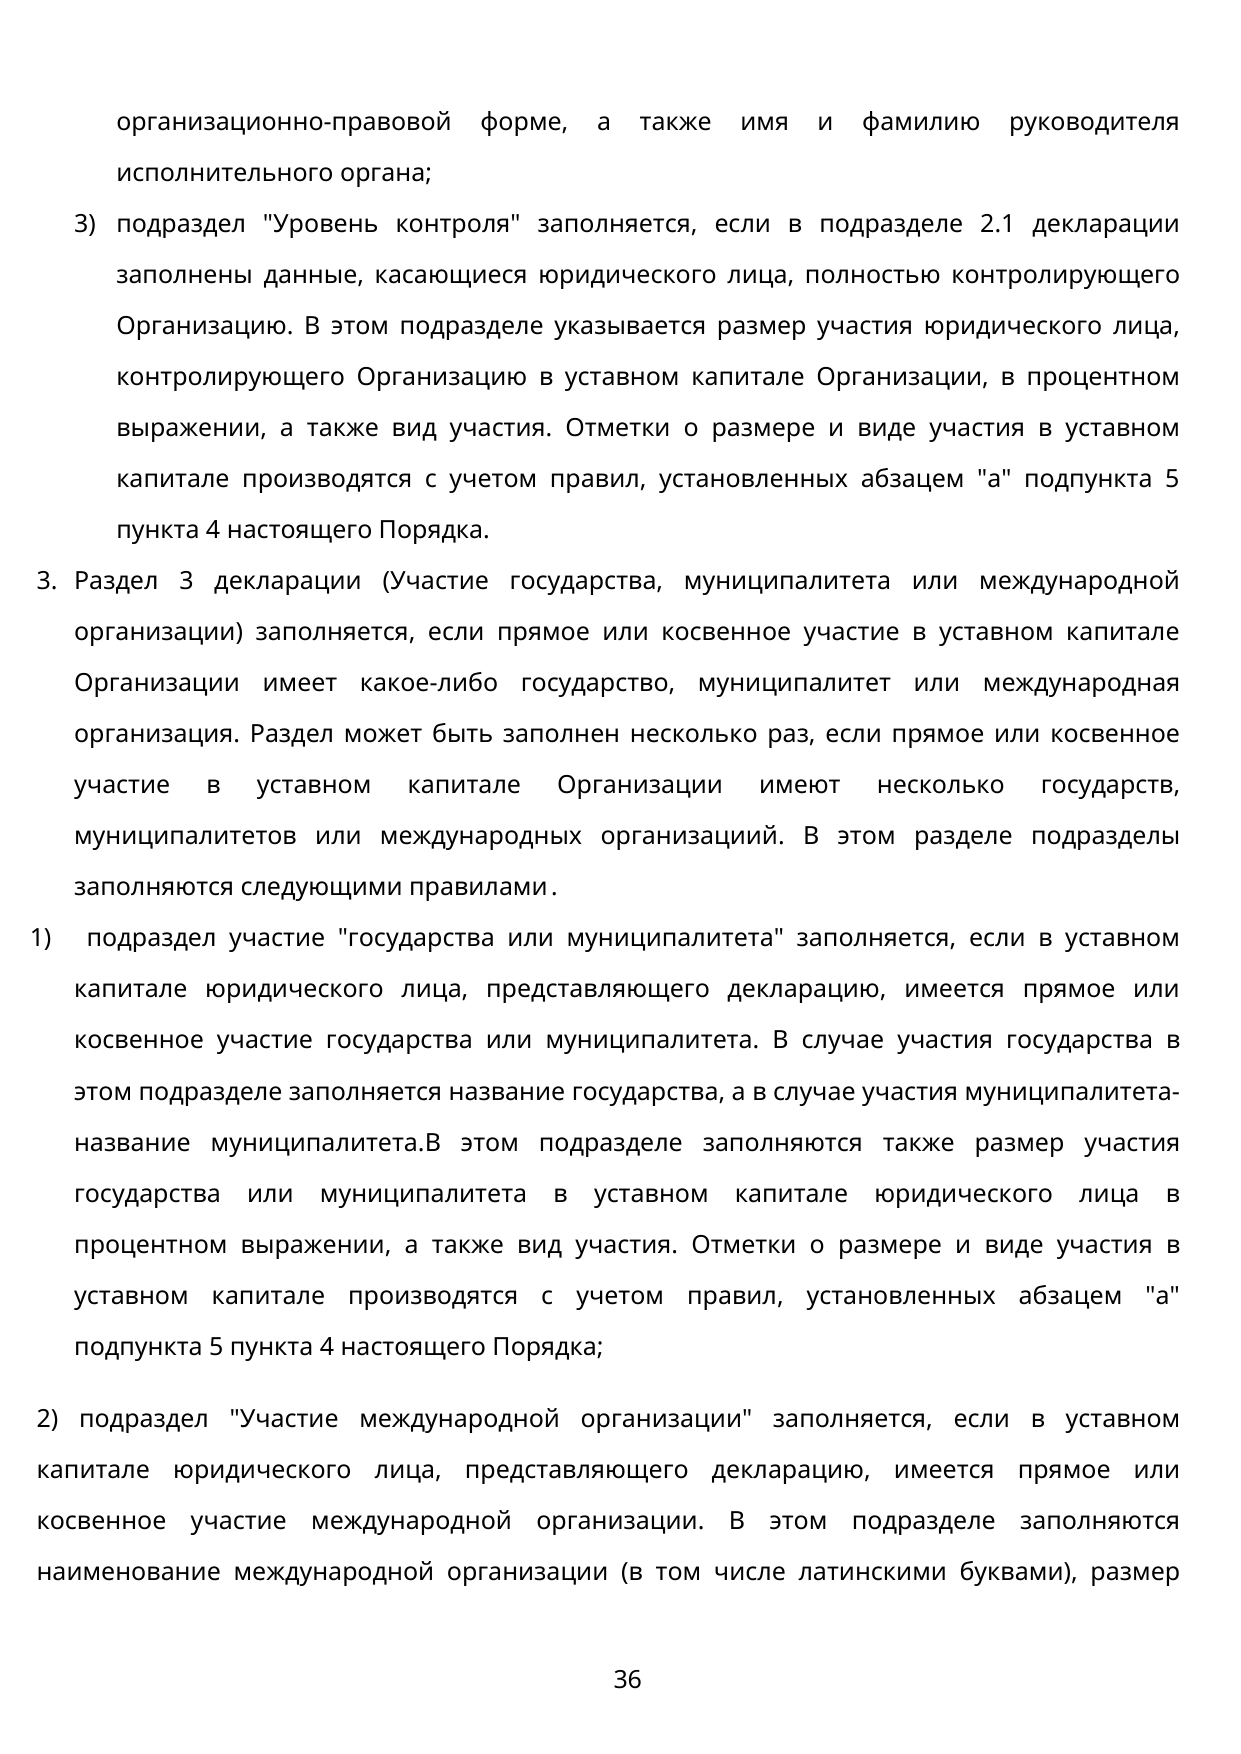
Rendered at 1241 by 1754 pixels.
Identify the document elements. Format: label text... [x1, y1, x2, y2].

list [74, 103, 1181, 188]
list подраздел "Уровень контроля" заполняется, если в подразделе 2.1 декларации заполнены данные, касающиеся юридического лица, полностью контролирующего Организацию. В этом подразделе указывается размер участия юридического лица, контролирующего Организацию в уставном капитале Организации, в процентном выражении, а также вид участия. Отметки о размере и виде участия в уставном капитале производятся с учетом правил, установленных абзацем "а" подпункта 5 пункта 4 настоящего Порядка. [74, 206, 1181, 546]
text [36, 1400, 1181, 1587]
list подраздел участие "государства или муниципалитета" заполняется, если в уставном капитале юридического лица, представляющего декларацию, имеется прямое или косвенное участие государства или муниципалитета. В случае участия государства в этом подразделе заполняется название государства, а в случае участия муниципалитета- название муниципалитета.В этом подразделе заполняются также размер участия государства или муниципалитета в уставном капитале юридического лица в процентном выражении, а также вид участия. Отметки о размере и виде участия в уставном капитале производятся с учетом правил, установленных абзацем "а" подпункта 5 пункта 4 настоящего Порядка; [29, 920, 1181, 1362]
list Раздел 3 декларации (Участие государства, муниципалитета или международной организации) заполняется, если прямое или косвенное участие в уставном капитале Организации имеет какое-либо государство, муниципалитет или международная организация. Раздел может быть заполнен несколько раз, если прямое или косвенное участие в уставном капитале Организации имеют несколько государств, муниципалитетов или международных организациий. В этом разделе подразделы заполняются следующими правилами․ [36, 563, 1181, 903]
